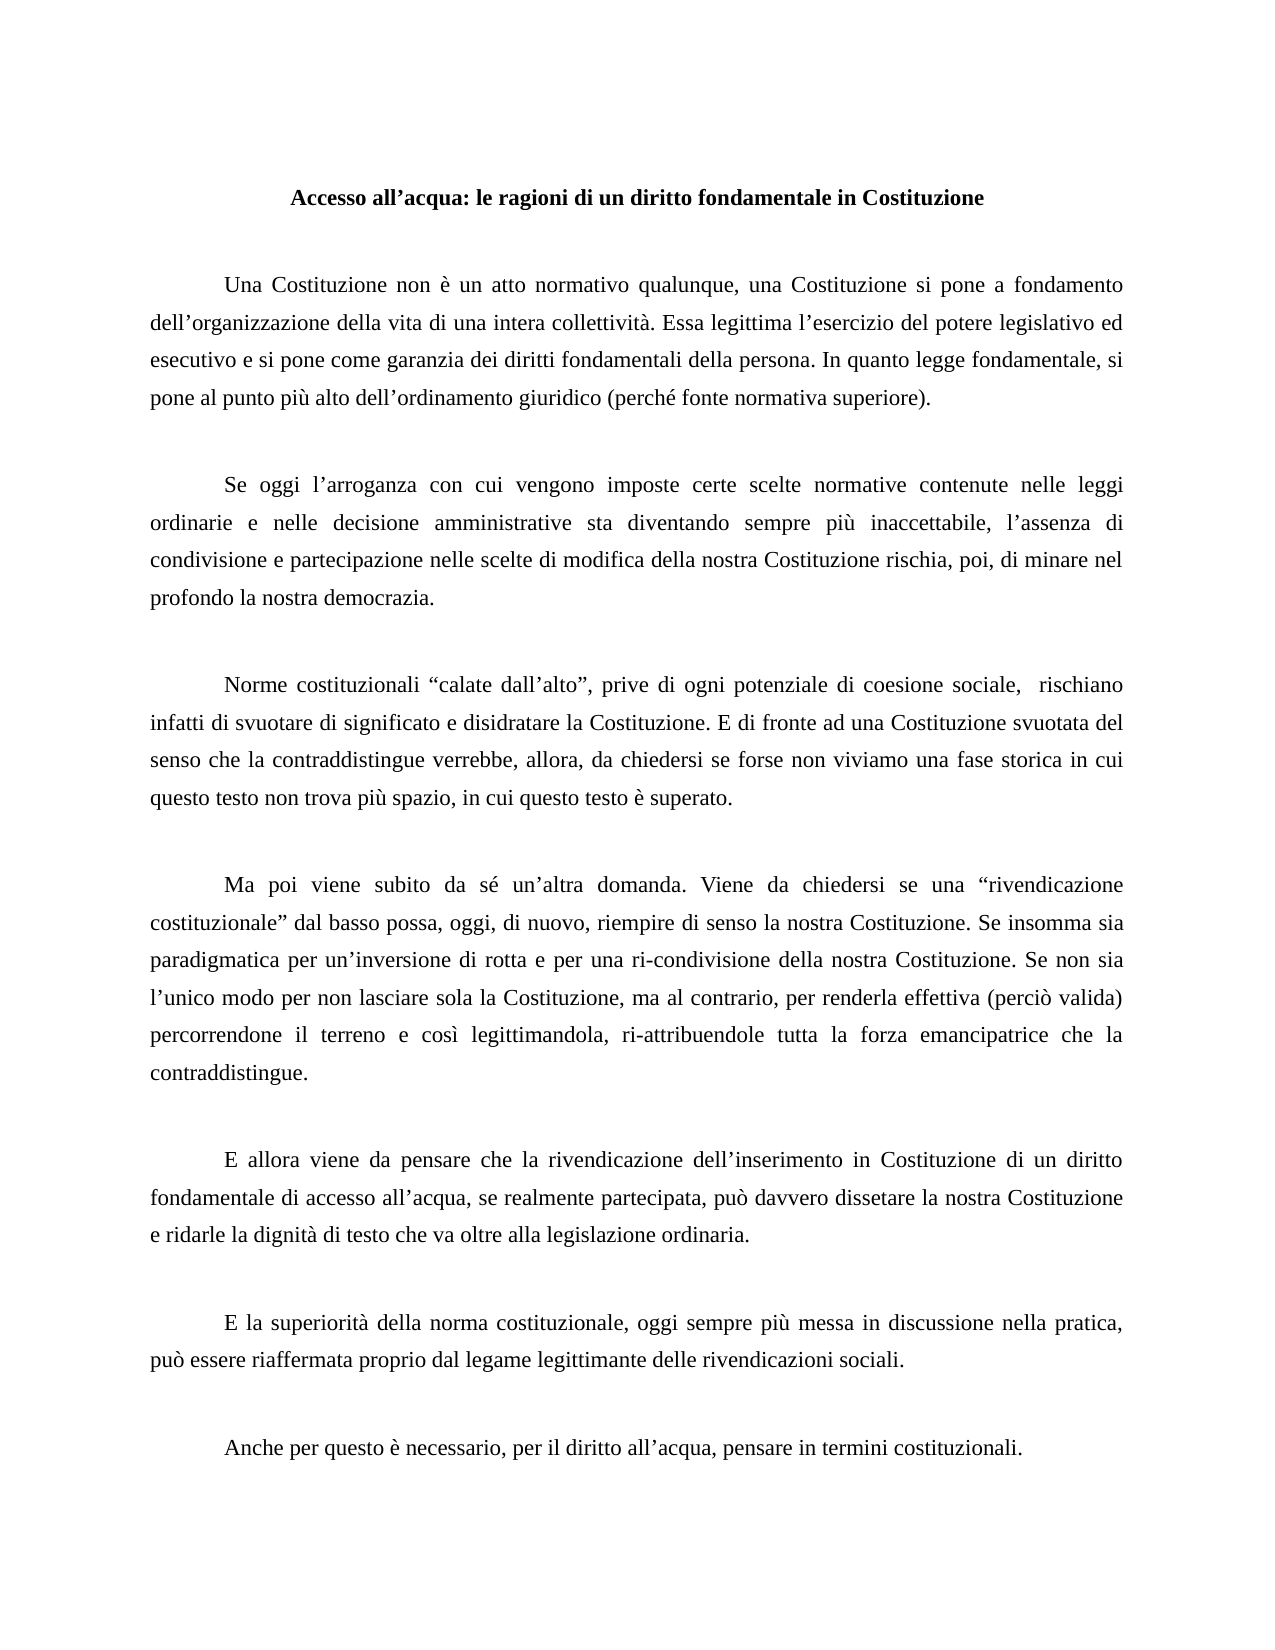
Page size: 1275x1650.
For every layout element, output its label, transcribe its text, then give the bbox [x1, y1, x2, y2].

text Ma poi viene subito da sé un’altra domanda. Viene da chiedersi se una “rivendicazione costituzionale” dal basso possa, oggi, di nuovo, riempire di senso la nostra Costituzione. Se insomma sia paradigmatica per un’inversione di rotta e per una ri-condivisione della nostra Costituzione. Se non sia l’unico modo per non lasciare sola la Costituzione, ma al contrario, per renderla effettiva (perciò valida) percorrendone il terreno e così legittimandola, ri-attribuendole tutta la forza emancipatrice che la contraddistingue. [150, 862, 1125, 1087]
text Norme costituzionali “calate dall’alto”, prive di ogni potenziale di coesione sociale, rischiano infatti di svuotare di significato e disidratare la Costituzione. E di fronte ad una Costituzione svuotata del senso che la contraddistingue verrebbe, allora, da chiedersi se forse non viviamo una fase storica in cui questo testo non trova più spazio, in cui questo testo è superato. [150, 662, 1125, 812]
text E la superiorità della norma costituzionale, oggi sempre più messa in discussione nella pratica, può essere riaffermata proprio dal legame legittimante delle rivendicazioni sociali. [150, 1300, 1125, 1375]
text Anche per questo è necessario, per il diritto all’acqua, pensare in termini costituzionali. [150, 1425, 1125, 1462]
text E allora viene da pensare che la rivendicazione dell’inserimento in Costituzione di un diritto fondamentale di accesso all’acqua, se realmente partecipata, può davvero dissetare la nostra Costituzione e ridarle la dignità di testo che va oltre alla legislazione ordinaria. [150, 1137, 1125, 1250]
text Se oggi l’arroganza con cui vengono imposte certe scelte normative contenute nelle leggi ordinarie e nelle decisione amministrative sta diventando sempre più inaccettabile, l’assenza di condivisione e partecipazione nelle scelte di modifica della nostra Costituzione rischia, poi, di minare nel profondo la nostra democrazia. [150, 462, 1125, 612]
text Una Costituzione non è un atto normativo qualunque, una Costituzione si pone a fondamento dell’organizzazione della vita di una intera collettività. Essa legittima l’esercizio del potere legislativo ed esecutivo e si pone come garanzia dei diritti fondamentali della persona. In quanto legge fondamentale, si pone al punto più alto dell’ordinamento giuridico (perché fonte normativa superiore). [150, 262, 1125, 412]
text Accesso all’acqua: le ragioni di un diritto fondamentale in Costituzione [150, 175, 1125, 212]
